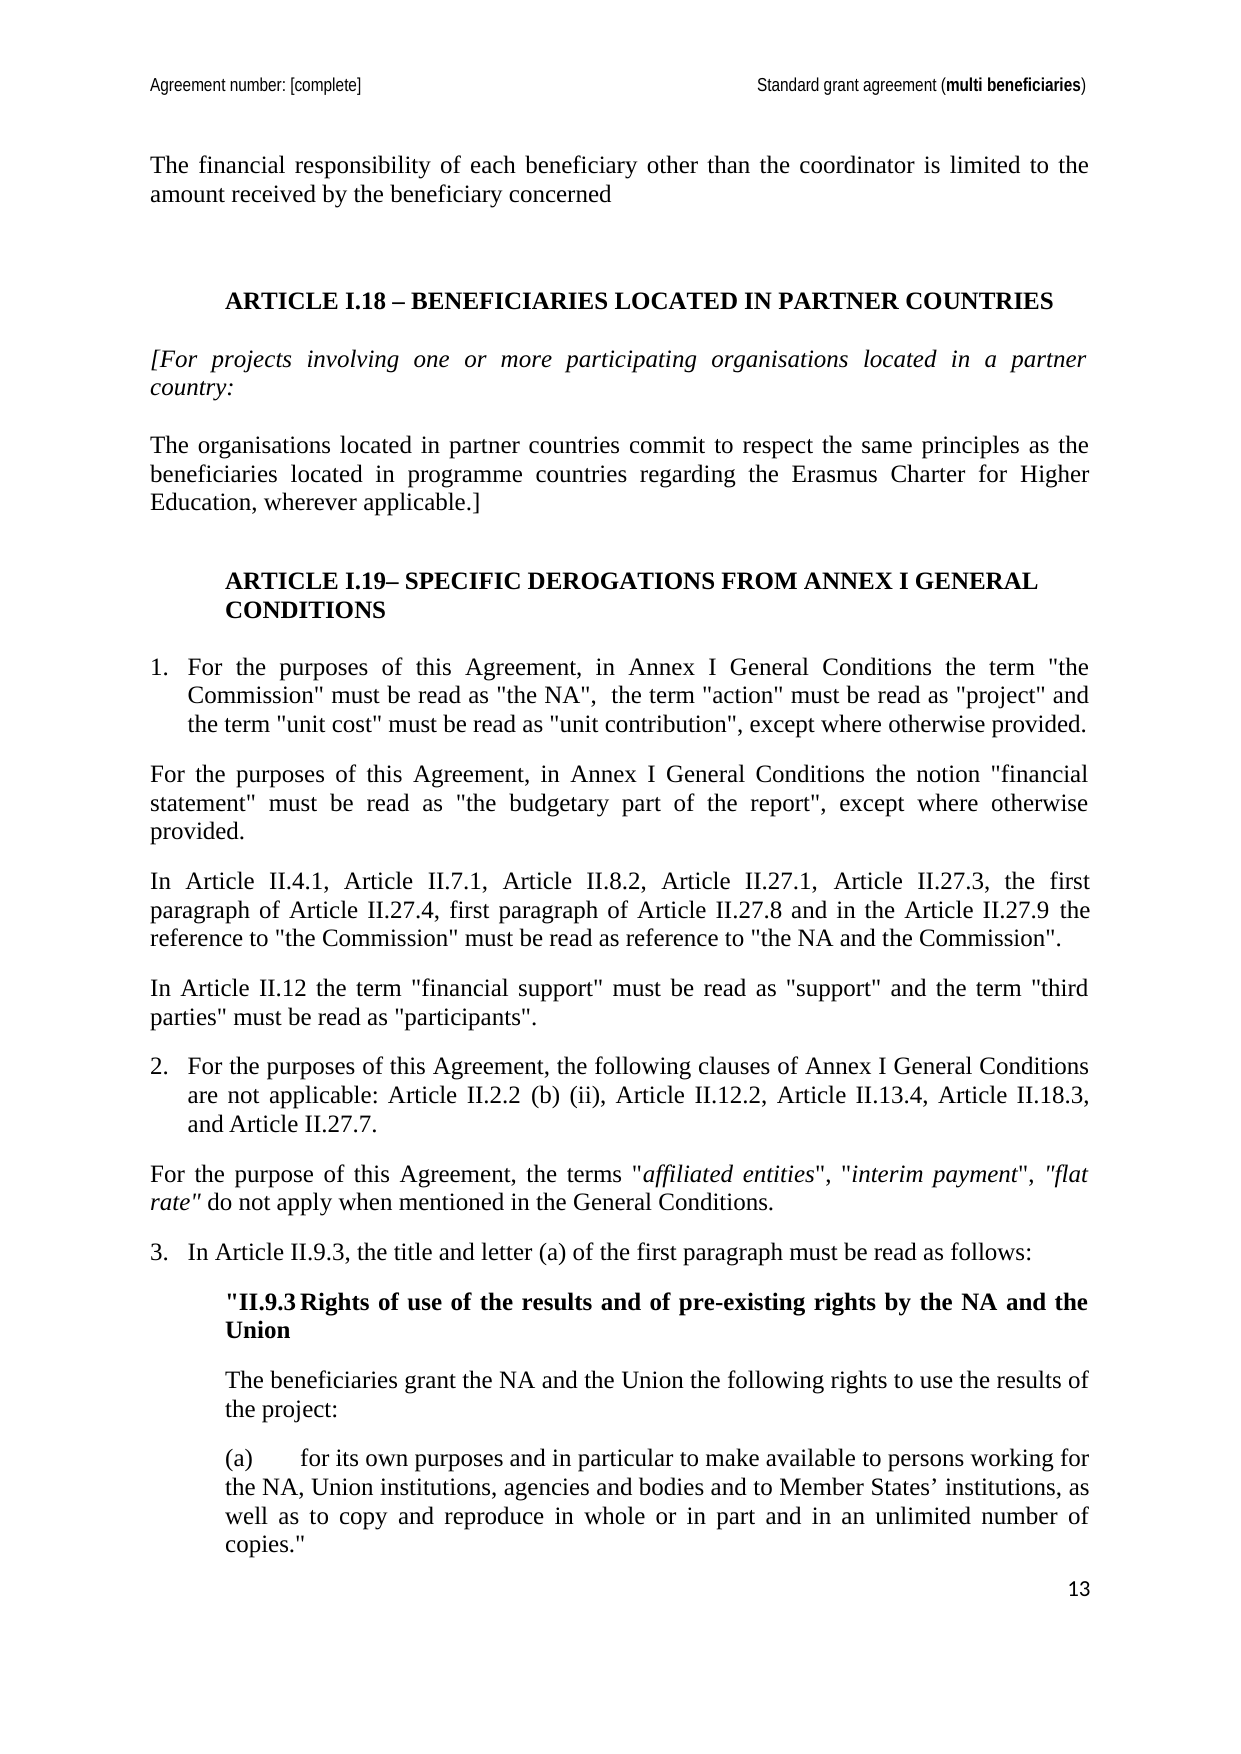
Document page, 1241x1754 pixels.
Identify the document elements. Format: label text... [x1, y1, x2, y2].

list In Article II.9.3, the title and letter (a) of the first paragraph must be read as follows: [150, 1237, 1090, 1266]
text The financial responsibility of each beneficiary other than the coordinator is limited to the amount received by the beneficiary concerned [150, 150, 1090, 207]
subtitle ARTICLE I.18 – BENEFICIARIES LOCATED IN PARTNER COUNTRIES [225, 286, 1090, 315]
text For the purposes of this Agreement, in Annex I General Conditions the notion "financial statement" must be read as "the budgetary part of the report", except where otherwise provided. [150, 759, 1090, 845]
text In Article II.12 the term "financial support" must be read as "support" and the term "third parties" must be read as "participants". [150, 973, 1090, 1031]
text The beneficiaries grant the NA and the Union the following rights to use the results of the project: [225, 1365, 1090, 1422]
text (a) for its own purposes and in particular to make available to persons working for the NA, Union institutions, agencies and bodies and to Member States’ institutions, as well as to copy and reproduce in whole or in part and in an unlimited number of copies." [225, 1443, 1090, 1558]
text For the purpose of this Agreement, the terms "affiliated entities", "interim payment", "flat rate" do not apply when mentioned in the General Conditions. [150, 1159, 1090, 1216]
subtitle ARTICLE I.19– SPECIFIC DEROGATIONS FROM ANNEX I GENERAL CONDITIONS [225, 566, 1090, 624]
text [For projects involving one or more participating organisations located in a partner country: [150, 344, 1090, 401]
list For the purposes of this Agreement, in Annex I General Conditions the term "the Commission" must be read as "the NA", the term "action" must be read as "project" and the term "unit cost" must be read as "unit contribution", except where otherwise provided. [150, 652, 1090, 738]
list For the purposes of this Agreement, the following clauses of Annex I General Conditions are not applicable: Article II.2.2 (b) (ii), Article II.12.2, Article II.13.4, Article II.18.3, and Article II.27.7. [150, 1051, 1090, 1138]
text In Article II.4.1, Article II.7.1, Article II.8.2, Article II.27.1, Article II.27.3, the first paragraph of Article II.27.4, first paragraph of Article II.27.8 and in the Article II.27.9 the reference to "the Commission" must be read as reference to "the NA and the Commission". [150, 866, 1090, 952]
text The organisations located in partner countries commit to respect the same principles as the beneficiaries located in programme countries regarding the Erasmus Charter for Higher Education, wherever applicable.] [150, 430, 1090, 516]
text "II.9.3 Rights of use of the results and of pre-existing rights by the NA and the Union [225, 1287, 1090, 1344]
